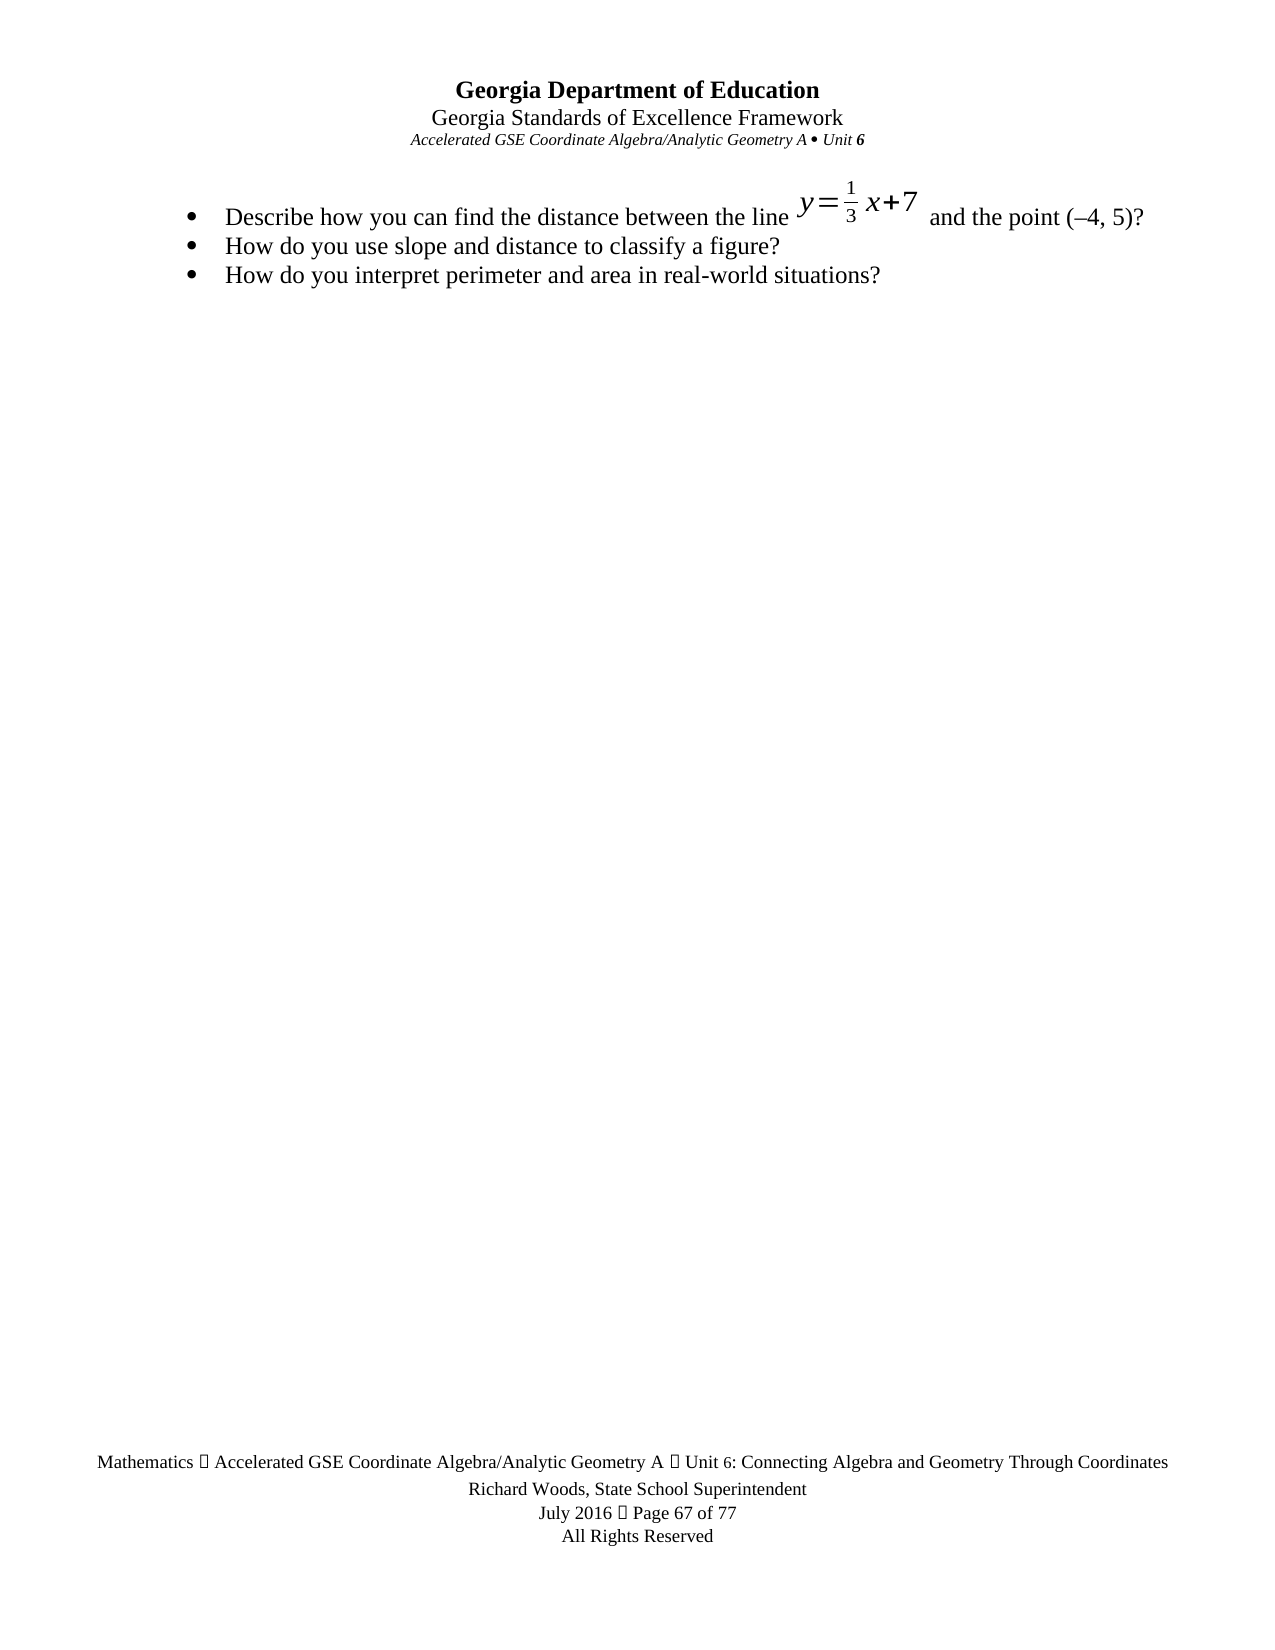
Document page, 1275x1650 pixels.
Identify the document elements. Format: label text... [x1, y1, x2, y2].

list How do you use slope and distance to classify a figure? [187, 231, 1153, 260]
list How do you interpret perimeter and area in real-world situations? [187, 260, 1153, 288]
list Describe how you can find the distance between the line and the point (–4, 5)? [187, 178, 1153, 231]
